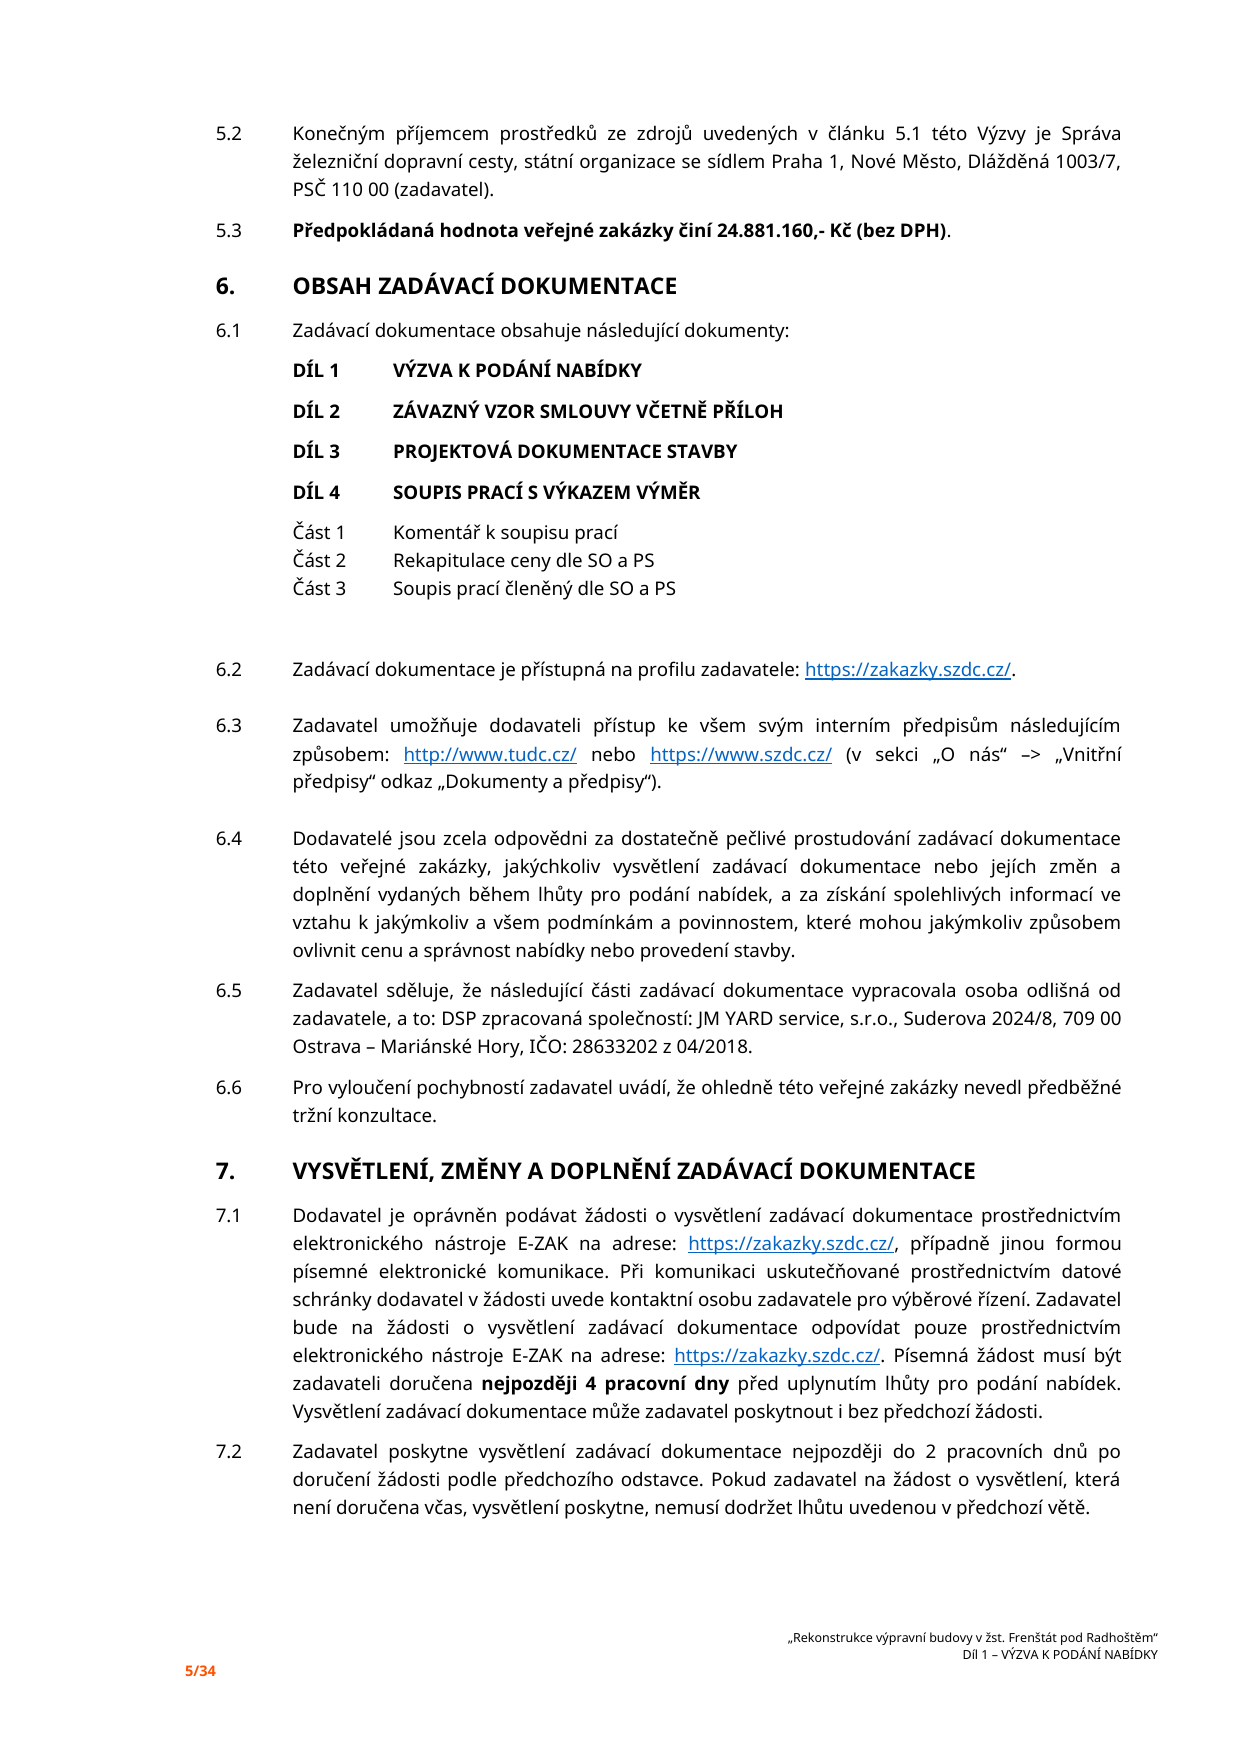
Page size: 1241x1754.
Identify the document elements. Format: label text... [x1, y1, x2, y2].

text Dodavatel je oprávněn podávat žádosti o vysvětlení zadávací dokumentace prostřednictvím elektronického nástroje E-ZAK na adrese: https://zakazky.szdc.cz/, případně jinou formou písemné elektronické komunikace. Při komunikaci uskutečňované prostřednictvím datové schránky dodavatel v žádosti uvede kontaktní osobu zadavatele pro výběrové řízení. Zadavatel bude na žádosti o vysvětlení zadávací dokumentace odpovídat pouze prostřednictvím elektronického nástroje E-ZAK na adrese: https://zakazky.szdc.cz/. Písemná žádost musí být zadavateli doručena nejpozději 4 pracovní dny před uplynutím lhůty pro podání nabídek. Vysvětlení zadávací dokumentace může zadavatel poskytnout i bez předchozí žádosti. [216, 1202, 1122, 1424]
text Zadávací dokumentace obsahuje následující dokumenty: [216, 317, 1122, 343]
text VYSVĚTLENÍ, ZMĚNY A DOPLNĚNÍ ZADÁVACÍ DOKUMENTACE [216, 1155, 1122, 1186]
text Dodavatelé jsou zcela odpovědni za dostatečně pečlivé prostudování zadávací dokumentace této veřejné zakázky, jakýchkoliv vysvětlení zadávací dokumentace nebo jejích změn a doplnění vydaných během lhůty pro podání nabídek, a za získání spolehlivých informací ve vztahu k jakýmkoliv a všem podmínkám a povinnostem, které mohou jakýmkoliv způsobem ovlivnit cenu a správnost nabídky nebo provedení stavby. [216, 825, 1122, 962]
text Část 2 Rekapitulace ceny dle SO a PS [292, 548, 1122, 573]
text Část 1 Komentář k soupisu prací [292, 520, 1122, 545]
text Zadavatel umožňuje dodavateli přístup ke všem svým interním předpisům následujícím způsobem: http://www.tudc.cz/ nebo https://www.szdc.cz/ (v sekci „O nás“ –> „Vnitřní předpisy“ odkaz „Dokumenty a předpisy“). [216, 713, 1122, 794]
text Konečným příjemcem prostředků ze zdrojů uvedených v článku 5.1 této Výzvy je Správa železniční dopravní cesty, státní organizace se sídlem Praha 1, Nové Město, Dlážděná 1003/7, PSČ 110 00 (zadavatel). [216, 121, 1122, 202]
text DÍL 2 ZÁVAZNÝ VZOR SMLOUVY VČETNĚ PŘÍLOH [292, 398, 1122, 424]
text OBSAH ZADÁVACÍ DOKUMENTACE [216, 270, 1122, 301]
text DÍL 4 SOUPIS PRACÍ S VÝKAZEM VÝMĚR [292, 479, 1122, 505]
text DÍL 3 PROJEKTOVÁ DOKUMENTACE STAVBY [292, 439, 1122, 464]
text Zadávací dokumentace je přístupná na profilu zadavatele: https://zakazky.szdc.cz/. [216, 657, 1122, 682]
text Zadavatel sděluje, že následující části zadávací dokumentace vypracovala osoba odlišná od zadavatele, a to: DSP zpracovaná společností: JM YARD service, s.r.o., Suderova 2024/8, 709 00 Ostrava – Mariánské Hory, IČO: 28633202 z 04/2018. [216, 977, 1122, 1059]
text Předpokládaná hodnota veřejné zakázky činí 24.881.160,- Kč (bez DPH). [216, 217, 1122, 243]
text Pro vyloučení pochybností zadavatel uvádí, že ohledně této veřejné zakázky nevedl předběžné tržní konzultace. [216, 1074, 1122, 1128]
text Zadavatel poskytne vysvětlení zadávací dokumentace nejpozději do 2 pracovních dnů po doručení žádosti podle předchozího odstavce. Pokud zadavatel na žádost o vysvětlení, která není doručena včas, vysvětlení poskytne, nemusí dodržet lhůtu uvedenou v předchozí větě. [216, 1439, 1122, 1520]
text DÍL 1 VÝZVA K PODÁNÍ NABÍDKY [292, 358, 1122, 383]
text Část 3 Soupis prací členěný dle SO a PS [292, 576, 1122, 601]
